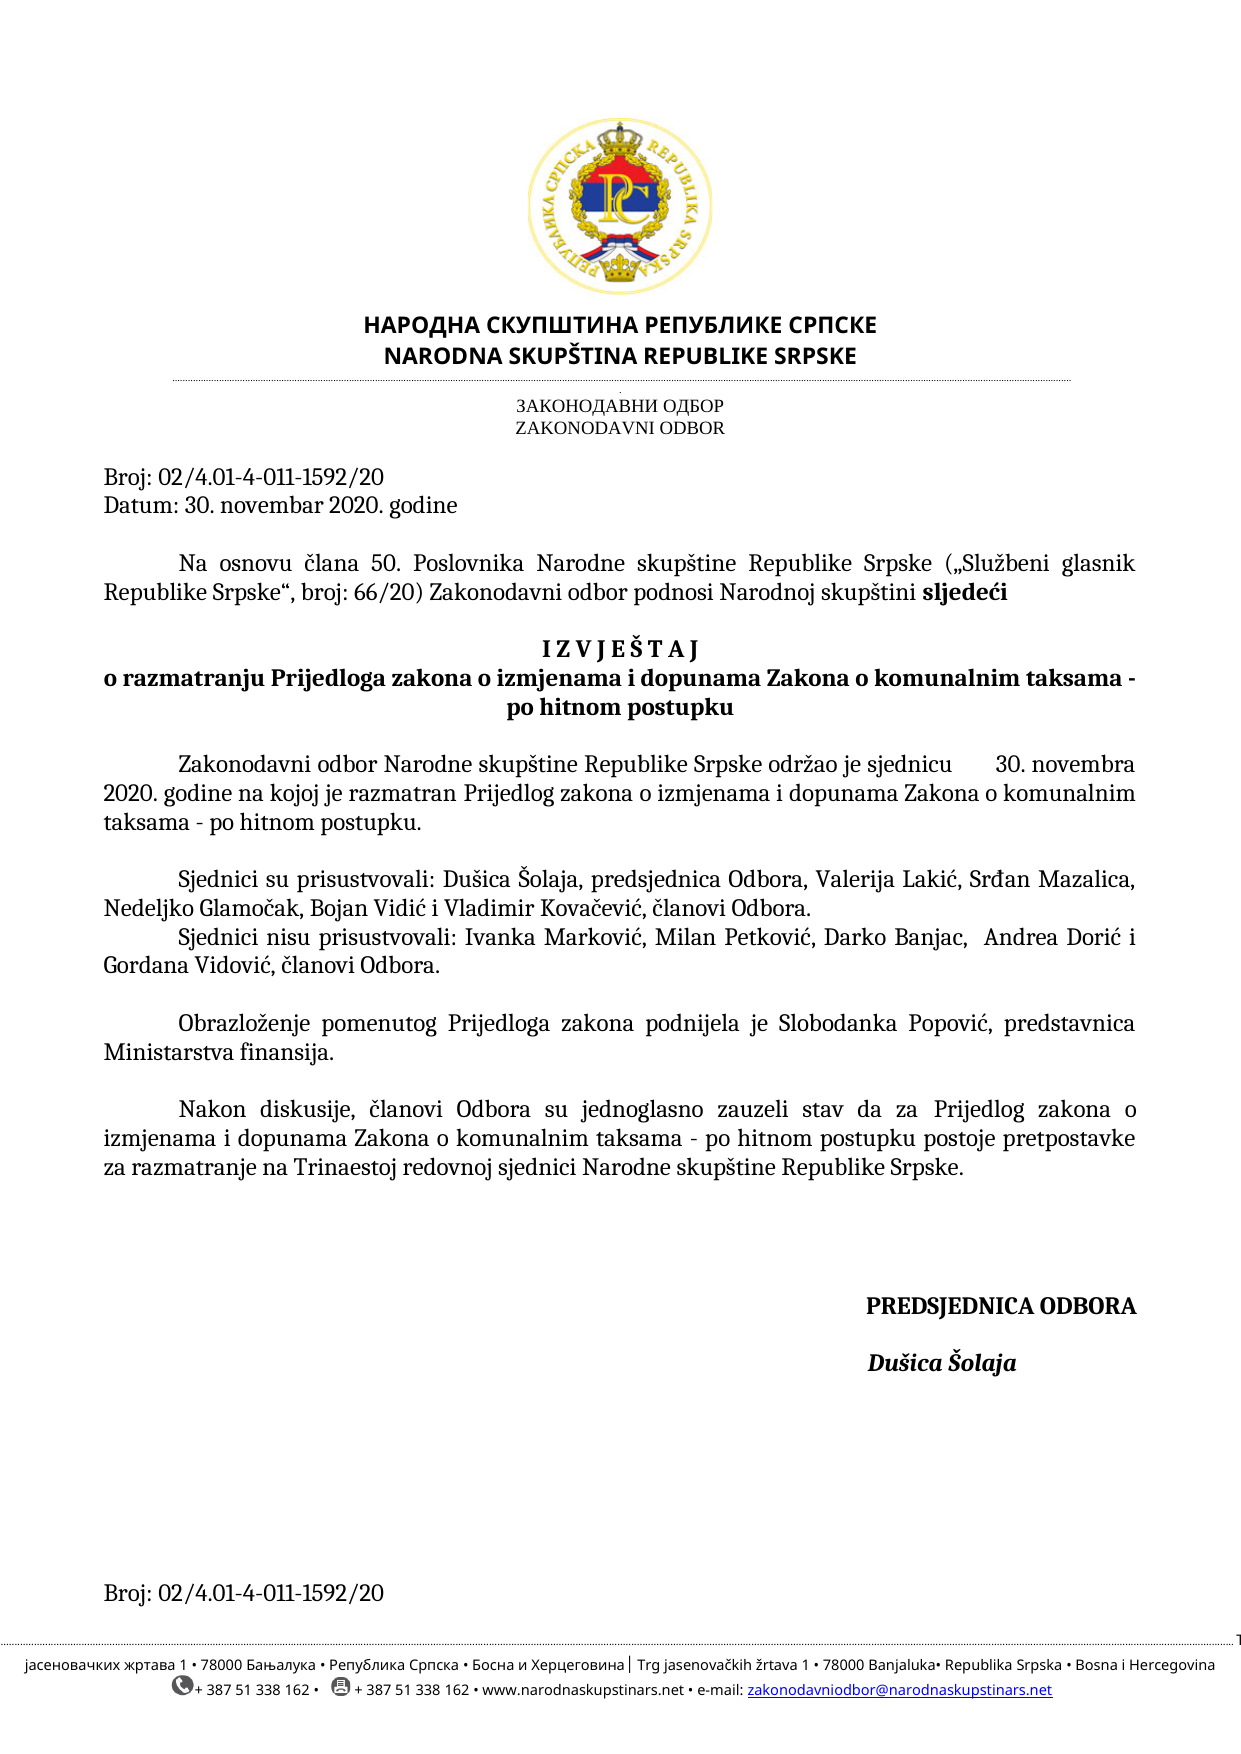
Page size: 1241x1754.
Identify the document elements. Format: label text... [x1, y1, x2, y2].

text Broj: 02/4.01-4-011-1592/20 [103, 1579, 1137, 1608]
text Nakon diskusije, članovi Odbora su jednoglasno zauzeli stav da za Prijedlog zakona o izmjenama i dopunama Zakona o komunalnim taksama - po hitnom postupku postoje pretpostavke za razmatranje na Trinaestoj redovnoj sjednici Narodne skupštine Republike Srpske. [103, 1095, 1137, 1181]
text Na osnovu člana 50. Poslovnika Narodne skupštine Republike Srpske („Službeni glasnik Republike Srpske“, broj: 66/20) Zakonodavni odbor podnosi Narodnoj skupštini sljedeći [103, 549, 1137, 606]
text Obrazloženje pomenutog Prijedloga zakona podnijela je Slobodanka Popović, predstavnica Ministarstva finansija. [103, 1009, 1137, 1066]
text o razmatranju Prijedloga zakona o izmjenama i dopunama Zakona o komunalnim taksama - po hitnom postupku [103, 664, 1137, 721]
text I Z V J E Š T A J [103, 635, 1137, 664]
text Broj: 02/4.01-4-011-1592/20 [103, 462, 1137, 491]
text Datum: 30. novembar 2020. godine [103, 491, 1137, 520]
text Dušica Šolaja [103, 1349, 1137, 1378]
text PREDSJEDNICA ODBORA [103, 1292, 1137, 1320]
text Sjednici su prisustvovali: Dušica Šolaja, predsjednica Odbora, Valerija Lakić, Srđan Mazalica, Nedeljko Glamočak, Bojan Vidić i Vladimir Kovačević, članovi Odbora. [103, 865, 1137, 922]
text Zakonodavni odbor Narodne skupštine Republike Srpske održao je sjednicu 30. novembra 2020. godine na kojoj je razmatran Prijedlog zakona o izmjenama i dopunama Zakona o komunalnim taksama - po hitnom postupku. [103, 750, 1137, 836]
text Sjednici nisu prisustvovali: Ivanka Marković, Milan Petković, Darko Banjac, Andrea Dorić i Gordana Vidović, članovi Odbora. [103, 922, 1137, 980]
